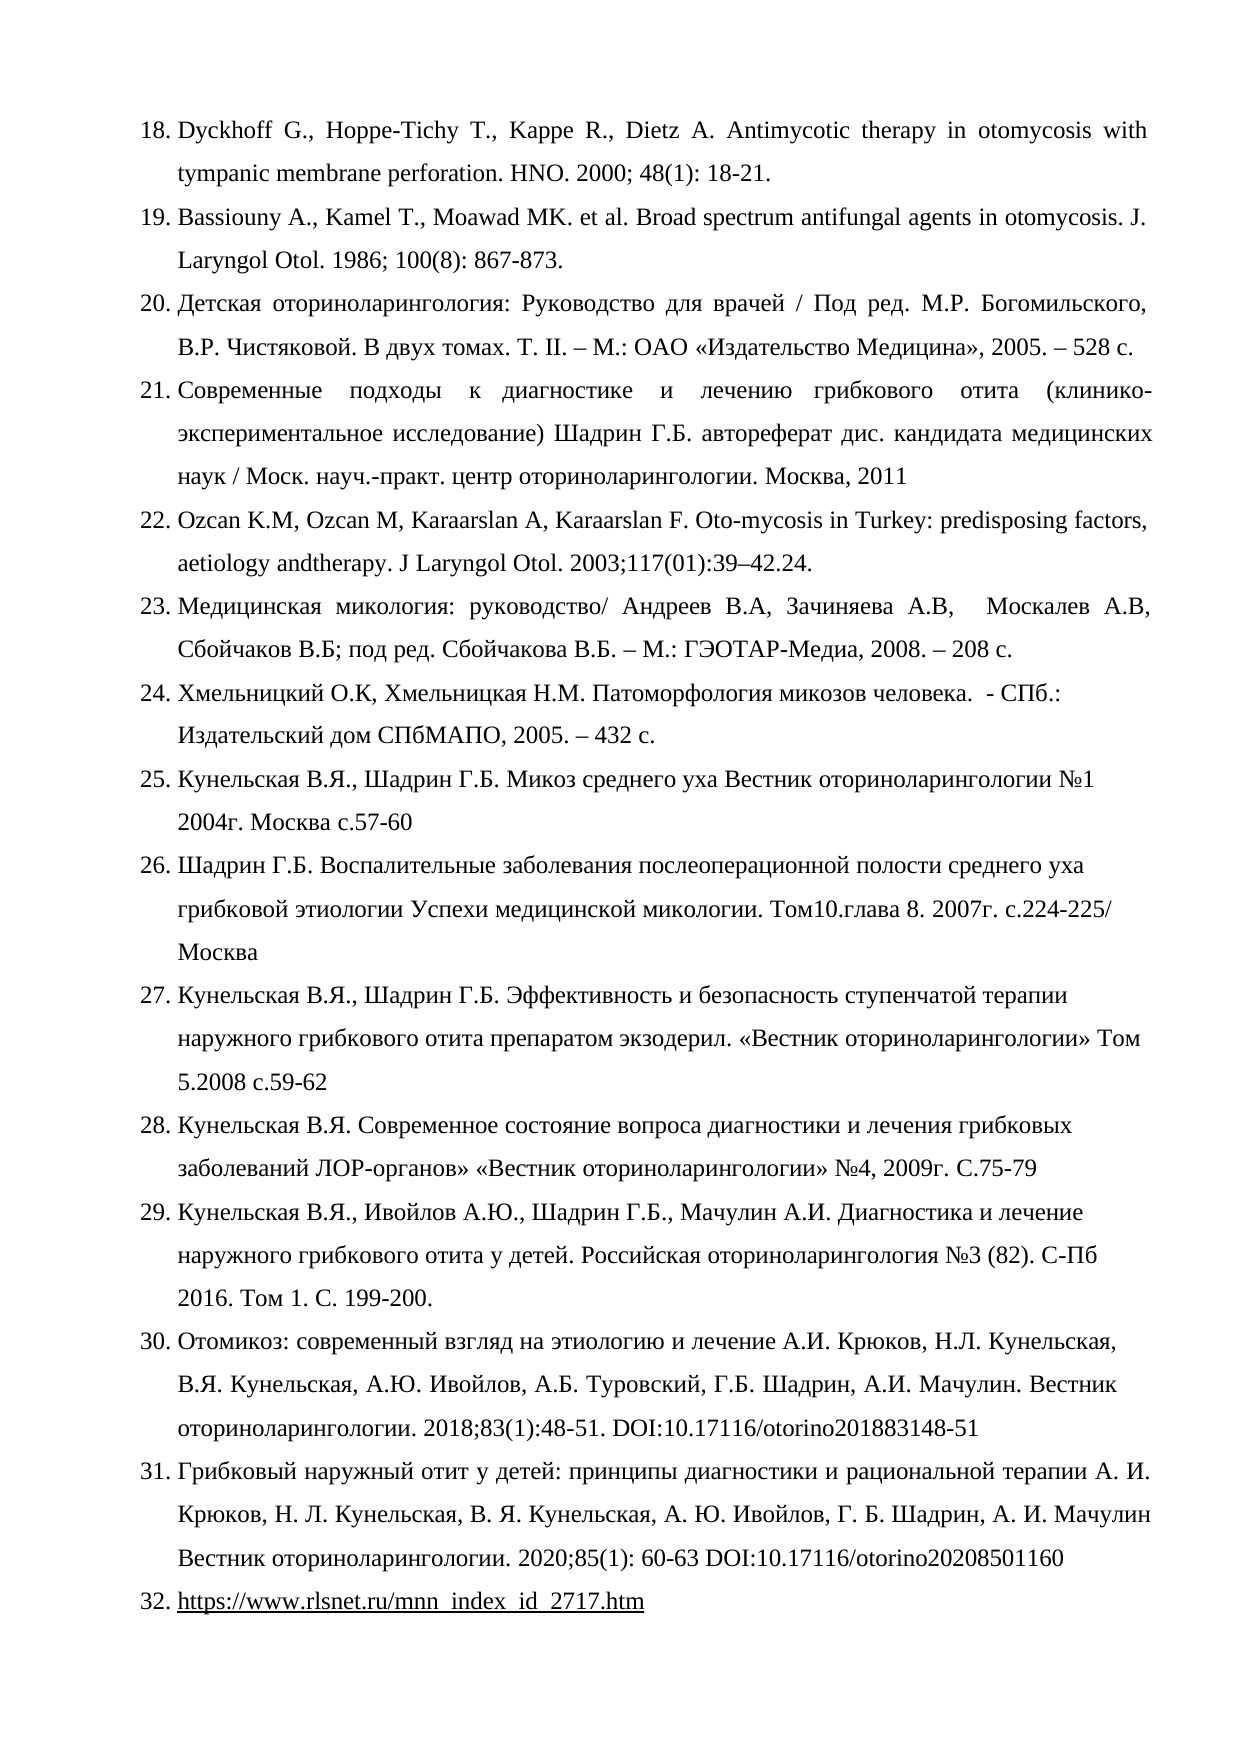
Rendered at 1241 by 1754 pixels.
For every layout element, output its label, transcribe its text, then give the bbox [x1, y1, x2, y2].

list Кунельская В.Я., Шадрин Г.Б. Микоз среднего уха Вестник оториноларингологии №1 2004г. Москва с.57-60 [140, 764, 1099, 836]
list Кунельская В.Я., Ивойлов А.Ю., Шадрин Г.Б., Мачулин А.И. Диагностика и лечение наружного грибкового отита у детей. Российская оториноларингология №3 (82). С-Пб 2016. Том 1. С. 199-200. [140, 1197, 1101, 1312]
list Шадрин Г.Б. Воспалительные заболевания послеоперационной полости среднего уха грибковой этиологии Успехи медицинской микологии. Том10.глава 8. 2007г. с.224-225/ Москва [140, 851, 1116, 966]
list Хмельницкий О.К, Хмельницкая Н.М. Патоморфология микозов человека. - СПб.: Издательский дом СПбМАПО, 2005. – 432 с. [140, 678, 1066, 749]
list Кунельская В.Я., Шадрин Г.Б. Эффективность и безопасность ступенчатой терапии наружного грибкового отита препаратом экзодерил. «Вестник оториноларингологии» Том 5.2008 с.59-62 [140, 980, 1146, 1095]
list Ozcan K.M, Ozcan M, Karaarslan A, Karaarslan F. Oto-mycosis in Turkey: predisposing factors, aetiology andtherapy. J Laryngol Otol. 2003;117(01):39–42.24. [140, 505, 1151, 577]
list Медицинская микология: руководство/ Андреев В.А, Зачиняева А.В, Москалев А.В, Сбойчаков В.Б; под ред. Сбойчакова В.Б. – М.: ГЭОТАР-Медиа, 2008. – 208 с. [140, 591, 1151, 663]
list Dyckhoff G., Hoppe-Tichy T., Kappe R., Dietz A. Antimycotic therapy in otomycosis with tympanic membrane perforation. HNO. 2000; 48(1): 18-21. [140, 115, 1151, 187]
list Детская оториноларингология: Руководство для врачей / Под ред. М.Р. Богомильского, В.Р. Чистяковой. В двух томах. Т. II. – М.: ОАО «Издательство Медицина», 2005. – 528 с. [140, 288, 1151, 360]
list Грибковый наружный отит у детей: принципы диагностики и рациональной терапии А. И. Крюков, Н. Л. Кунельская, В. Я. Кунельская, А. Ю. Ивойлов, Г. Б. Шадрин, А. И. Мачулин Вестник оториноларингологии. 2020;85(1): 60-63 DOI:10.17116/otorino20208501160 [140, 1456, 1151, 1571]
list Bassiouny A., Kamel T., Moawad MK. et al. Broad spectrum antifungal agents in otomycosis. J. Laryngol Otol. 1986; 100(8): 867-873. [140, 202, 1151, 274]
list Кунельская В.Я. Современное состояние вопроса диагностики и лечения грибковых заболеваний ЛОР-органов» «Вестник оториноларингологии» №4, 2009г. С.75-79 [140, 1110, 1079, 1182]
list https://www.rlsnet.ru/mnn_index_id_2717.htm [140, 1586, 1163, 1615]
list Современные подходы к диагностике и лечению грибкового отита (клинико- экспериментальное исследование) Шадрин Г.Б. автореферат дис. кандидата медицинских наук / Моск. науч.-практ. центр оториноларингологии. Москва, 2011 [140, 375, 1153, 490]
list Отомикоз: современный взгляд на этиологию и лечение А.И. Крюков, Н.Л. Кунельская, В.Я. Кунельская, А.Ю. Ивойлов, А.Б. Туровский, Г.Б. Шадрин, А.И. Мачулин. Вестник оториноларингологии. 2018;83(1):48-51. DOI:10.17116/otorino201883148-51 [140, 1326, 1117, 1441]
